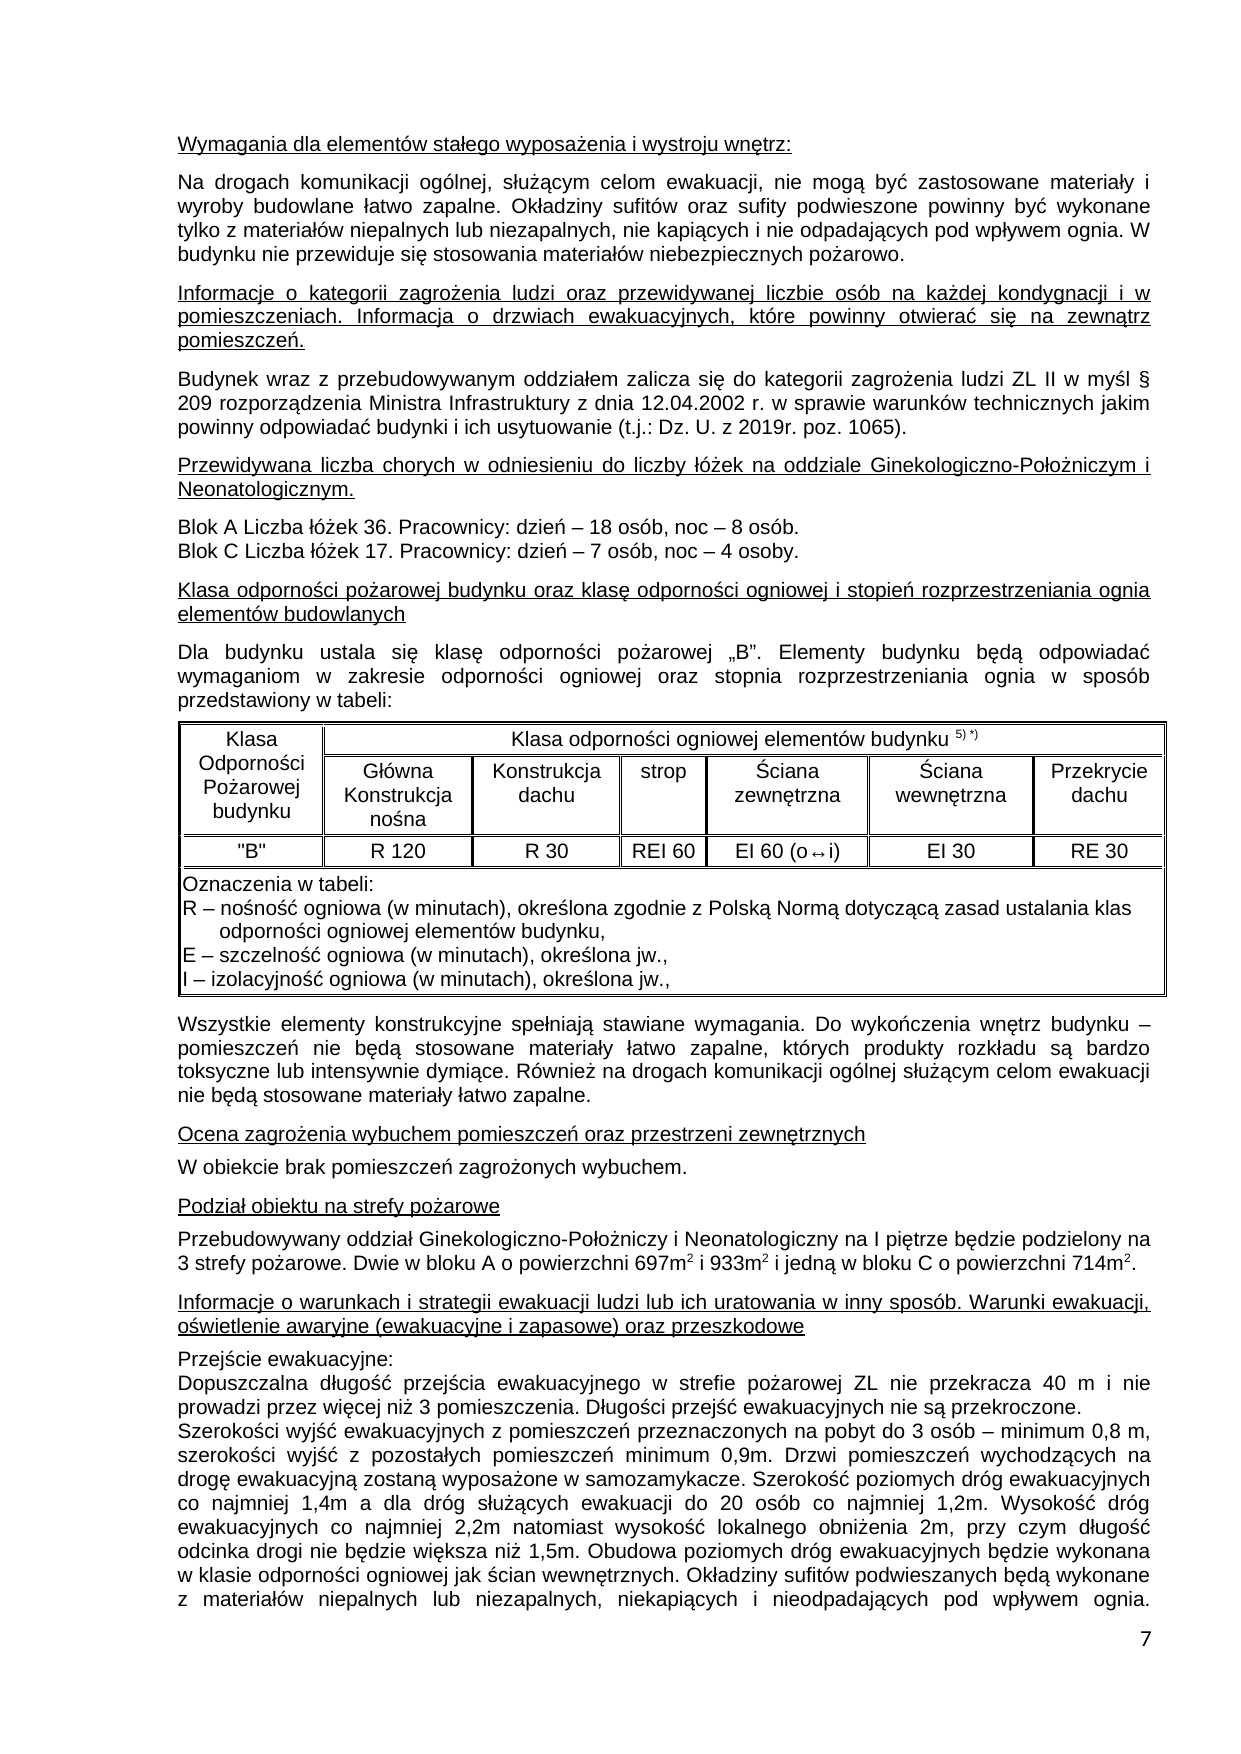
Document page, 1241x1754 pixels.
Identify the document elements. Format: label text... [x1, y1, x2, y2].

text Informacje o kategorii zagrożenia ludzi oraz przewidywanej liczbie osób na każdej kondygnacji i w pomieszczeniach. Informacja o drzwiach ewakuacyjnych, które powinny otwierać się na zewnątrz pomieszczeń. [177, 280, 1151, 301]
text Dla budynku ustala się klasę odporności pożarowej „B”. Elementy budynku będą odpowiadać wymaganiom w zakresie odporności ogniowej oraz stopnia rozprzestrzeniania ognia w sposób przedstawiony w tabeli: [177, 640, 1151, 712]
text Wszystkie elementy konstrukcyjne spełniają stawiane wymagania. Do wykończenia wnętrz budynku – pomieszczeń nie będą stosowane materiały łatwo zapalne, których produkty rozkładu są bardzo toksyczne lub intensywnie dymiące. Również na drogach komunikacji ogólnej służącym celom ewakuacji nie będą stosowane materiały łatwo zapalne. [177, 1011, 1151, 1107]
text Informacje o kategorii zagrożenia ludzi oraz przewidywanej liczbie osób na każdej kondygnacji i w pomieszczeniach. Informacja o drzwiach ewakuacyjnych, które powinny otwierać się na zewnątrz pomieszczeń. [177, 326, 1151, 352]
table_cell Konstrukcja dachu [474, 757, 619, 833]
text Na drogach komunikacji ogólnej, służącym celom ewakuacji, nie mogą być zastosowane materiały i wyroby budowlane łatwo zapalne. Okładziny sufitów oraz sufity podwieszone powinny być wykonane tylko z materiałów niepalnych lub niezapalnych, nie kapiących i nie odpadających pod wpływem ognia. W budynku nie przewiduje się stosowania materiałów niebezpiecznych pożarowo. [177, 170, 1151, 266]
text Budynek wraz z przebudowywanym oddziałem zalicza się do kategorii zagrożenia ludzi ZL II w myśl § 209 rozporządzenia Ministra Infrastruktury z dnia 12.04.2002 r. w sprawie warunków technicznych jakim powinny odpowiadać budynki i ich usytuowanie (t.j.: Dz. U. z 2019r. poz. 1065). [177, 367, 1151, 438]
table_cell R 120 [325, 837, 471, 866]
table_cell Główna Konstrukcja nośna [325, 757, 471, 833]
table_cell EI 30 [870, 837, 1032, 866]
text Informacje o warunkach i strategii ewakuacji ludzi lub ich uratowania w inny sposób. Warunki ewakuacji, oświetlenie awaryjne (ewakuacyjne i zapasowe) oraz przeszkodowe [177, 1289, 1151, 1311]
table_cell Przekrycie dachu [1035, 754, 1164, 833]
table_cell Oznaczenia w tabeli: R – nośność ogniowa (w minutach), określona zgodnie z Polską Normą dotyczącą zasad ustalania klas odporności ogniowej elementów budynku, E – szczelność ogniowa (w minutach), określona jw., I – izolacyjność ogniowa (w minutach), określona jw., [180, 866, 1165, 994]
text Podział obiektu na strefy pożarowe [177, 1193, 1151, 1217]
text Dopuszczalna długość przejścia ewakuacyjnego w strefie pożarowej ZL nie przekracza 40 m i nie prowadzi przez więcej niż 3 pomieszczenia. Długości przejść ewakuacyjnych nie są przekroczone. [177, 1371, 1151, 1419]
text W obiekcie brak pomieszczeń zagrożonych wybuchem. [177, 1155, 1151, 1179]
text Klasa odporności pożarowej budynku oraz klasę odporności ogniowej i stopień rozprzestrzeniania ognia elementów budowlanych [177, 599, 1151, 625]
table_cell Ściana wewnętrzna [870, 757, 1032, 833]
table_header Klasa odporności ogniowej elementów budynku 5) *) [324, 725, 1164, 753]
table_cell EI 60 (o↔i) [708, 837, 867, 866]
table_cell Ściana zewnętrzna [708, 757, 867, 833]
table_cell REI 60 [622, 837, 705, 866]
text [177, 1419, 1151, 1611]
table_header Klasa Odporności Pożarowej budynku [181, 725, 324, 833]
text Wymagania dla elementów stałego wyposażenia i wystroju wnętrz: [177, 132, 1151, 156]
text Przewidywana liczba chorych w odniesieniu do liczby łóżek na oddziale Ginekologiczno-Położniczym i Neonatologicznym. [177, 475, 1151, 501]
text Klasa odporności pożarowej budynku oraz klasę odporności ogniowej i stopień rozprzestrzeniania ognia elementów budowlanych [177, 577, 1151, 598]
table_cell RE 30 [1035, 834, 1164, 866]
text Informacje o warunkach i strategii ewakuacji ludzi lub ich uratowania w inny sposób. Warunki ewakuacji, oświetlenie awaryjne (ewakuacyjne i zapasowe) oraz przeszkodowe [177, 1312, 1151, 1337]
text Blok A Liczba łóżek 36. Pracownicy: dzień – 18 osób, noc – 8 osób. [177, 515, 1151, 539]
table_cell "B" [181, 834, 322, 866]
text Przebudowywany oddział Ginekologiczno-Położniczy i Neonatologiczny na I piętrze będzie podzielony na 3 strefy pożarowe. Dwie w bloku A o powierzchni 697m2 i 933m2 i jedną w bloku C o powierzchni 714m2. [177, 1227, 1151, 1275]
text Przewidywana liczba chorych w odniesieniu do liczby łóżek na oddziale Ginekologiczno-Położniczym i Neonatologicznym. [177, 453, 1151, 474]
text Ocena zagrożenia wybuchem pomieszczeń oraz przestrzeni zewnętrznych [177, 1122, 1151, 1146]
table_cell R 30 [474, 837, 619, 866]
text Przejście ewakuacyjne: [177, 1347, 1151, 1371]
table_cell strop [622, 757, 705, 833]
text Blok C Liczba łóżek 17. Pracownicy: dzień – 7 osób, noc – 4 osoby. [177, 539, 1151, 563]
text Informacje o kategorii zagrożenia ludzi oraz przewidywanej liczbie osób na każdej kondygnacji i w pomieszczeniach. Informacja o drzwiach ewakuacyjnych, które powinny otwierać się na zewnątrz pomieszczeń. [177, 302, 1151, 325]
